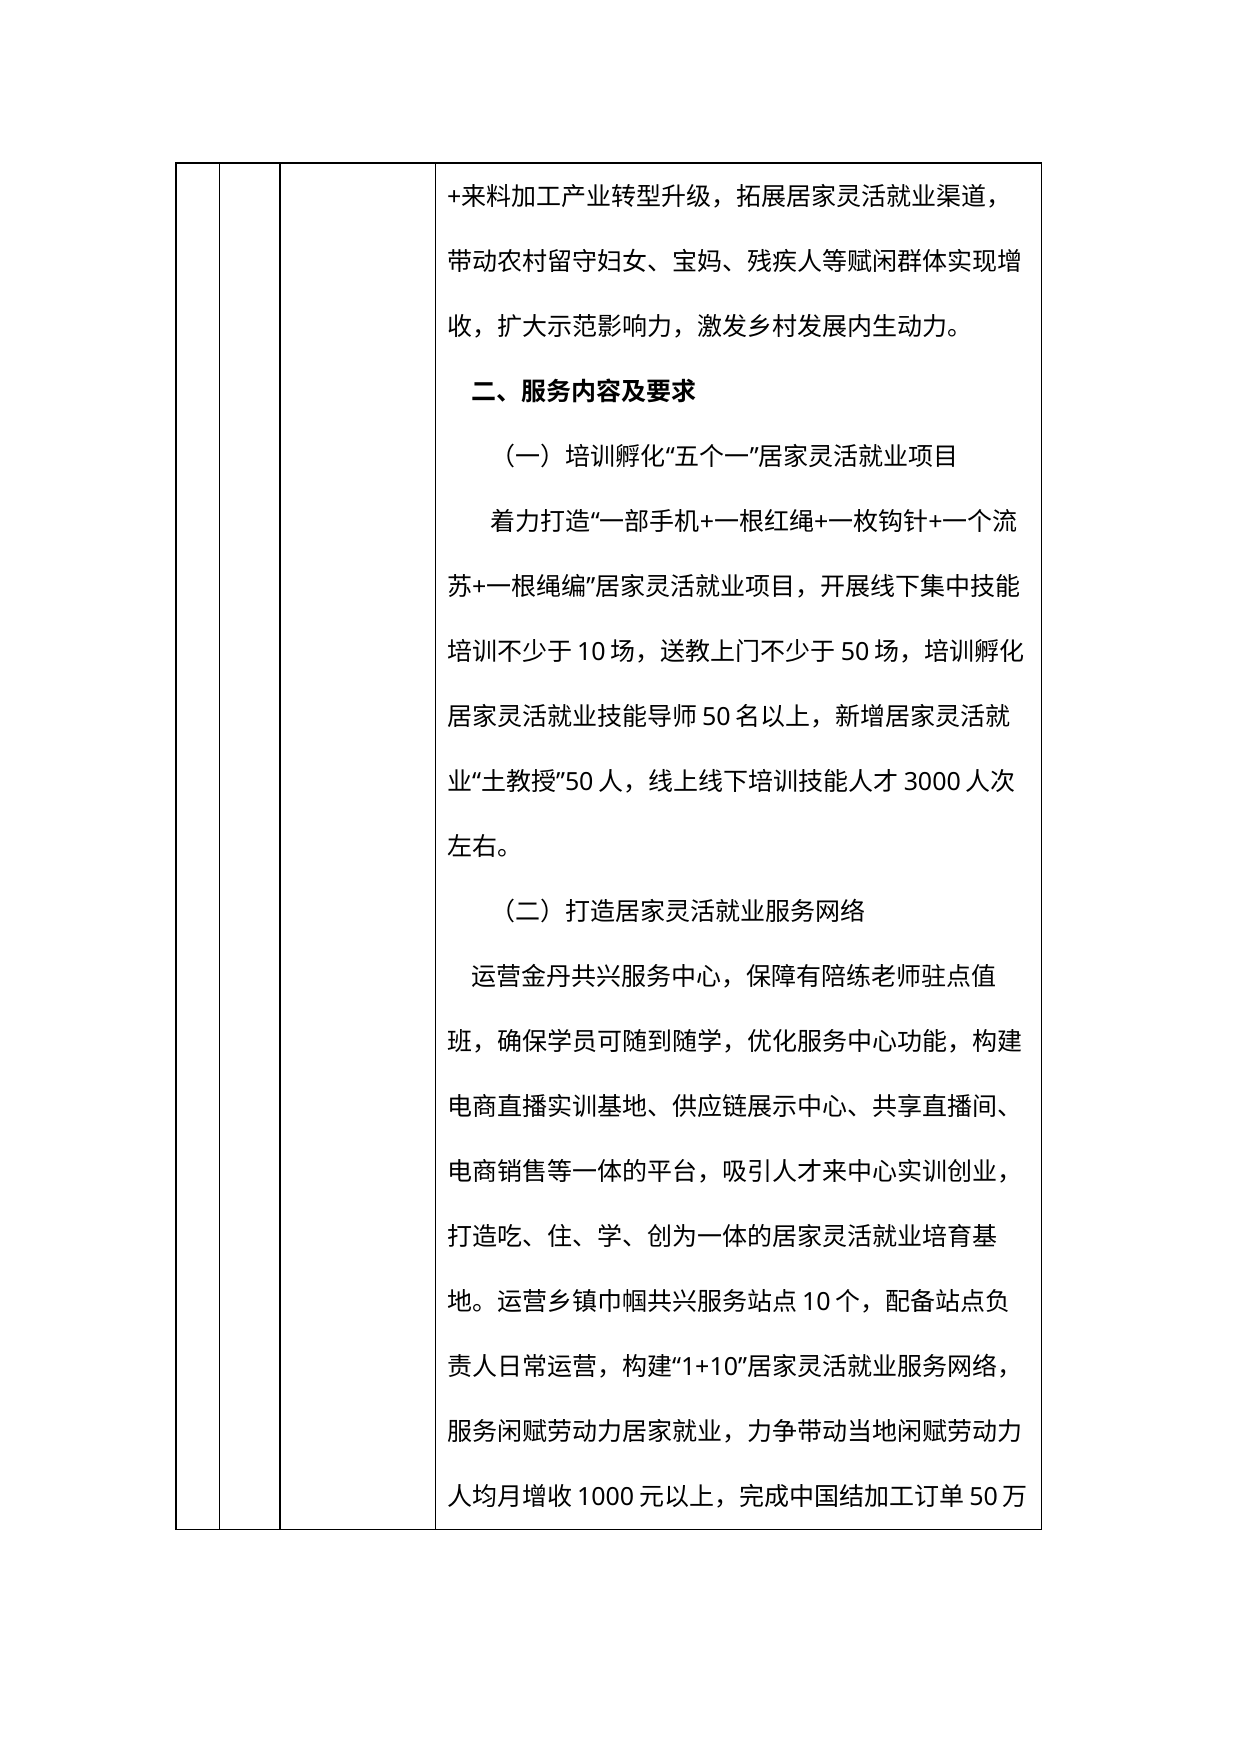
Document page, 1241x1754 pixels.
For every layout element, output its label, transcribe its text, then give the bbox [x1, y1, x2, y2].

table_cell / [281, 164, 435, 1528]
table_cell ★ [220, 164, 279, 1528]
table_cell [436, 164, 1041, 1528]
table_cell 1 [177, 164, 219, 1528]
